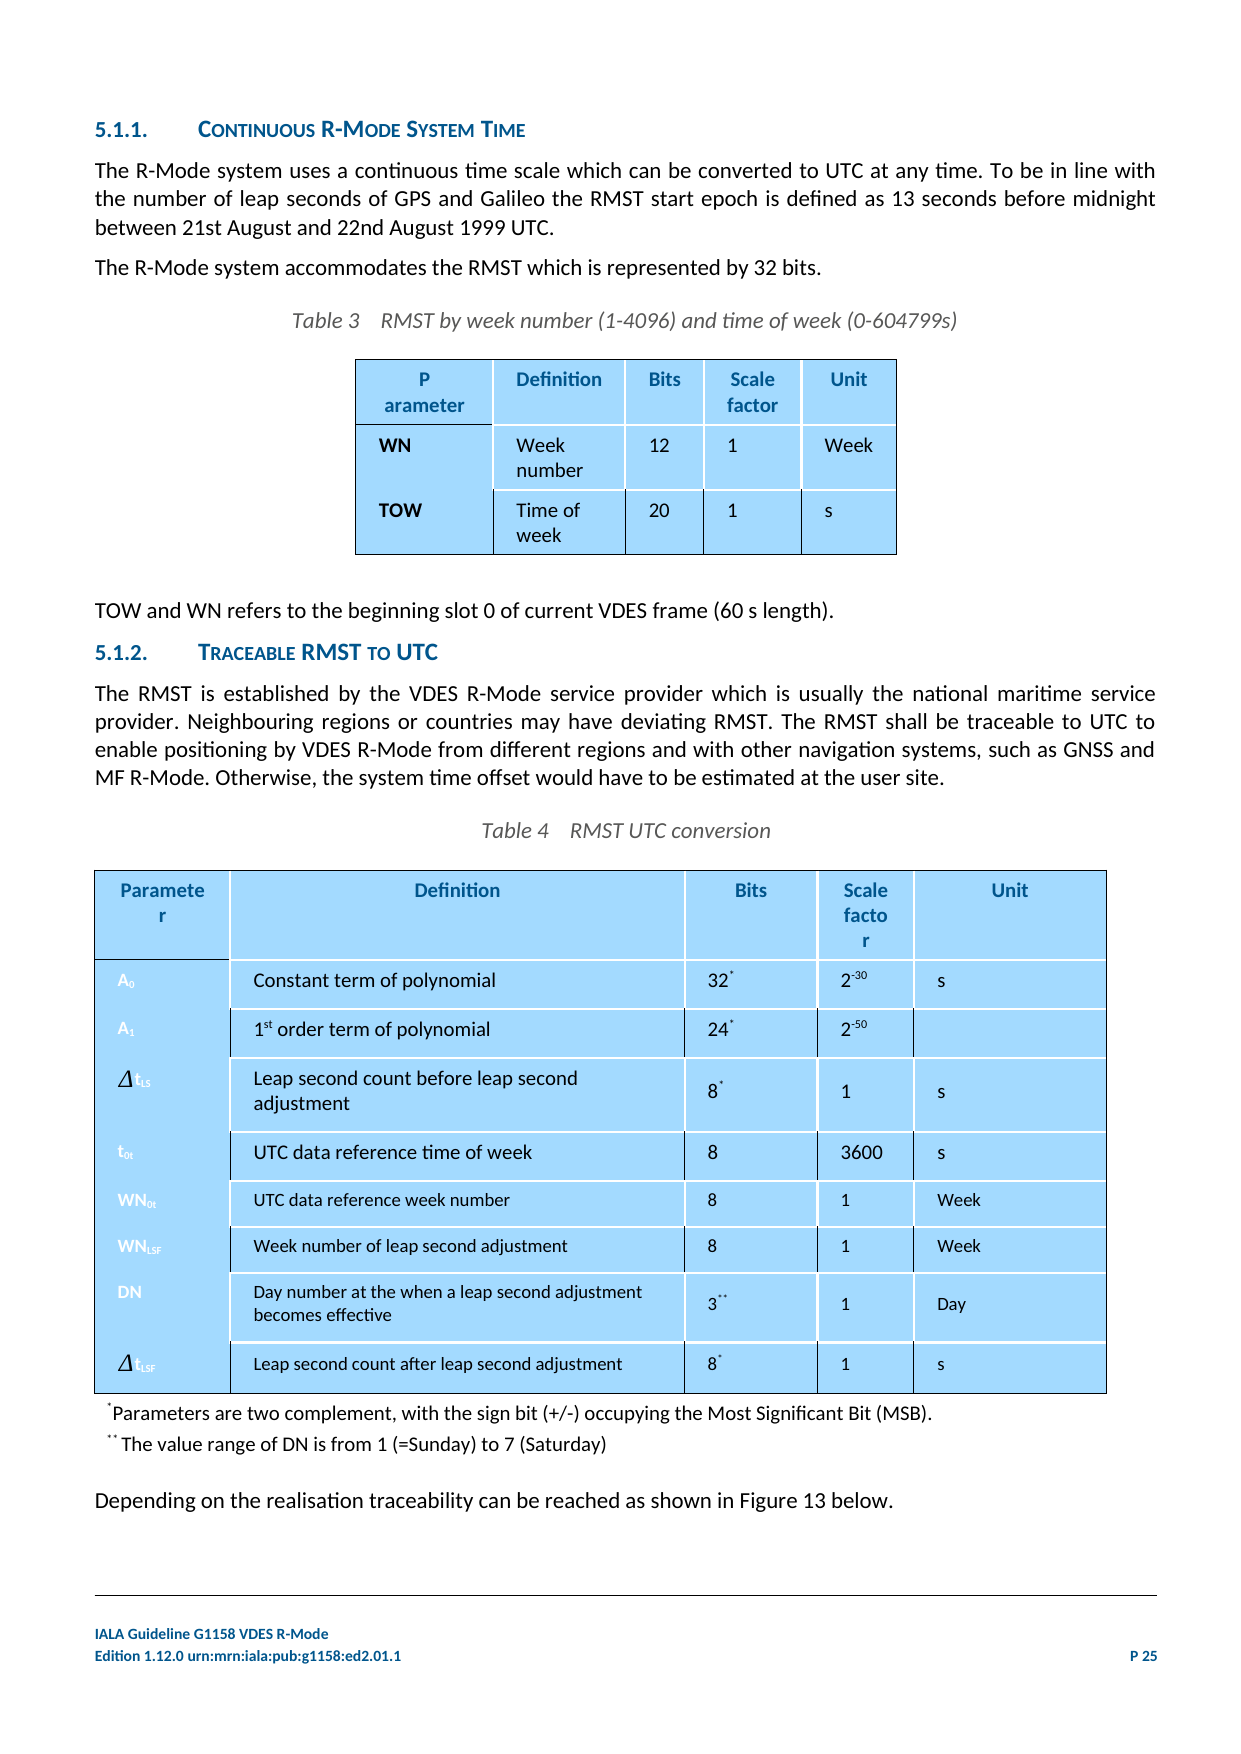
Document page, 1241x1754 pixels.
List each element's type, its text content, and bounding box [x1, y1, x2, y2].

subtitle Continuous R-Mode System Time [94, 113, 1069, 144]
table_cell 1 [705, 426, 800, 489]
text TOW and WN refers to the beginning slot 0 of current VDES frame (60 s length). [94, 596, 1157, 624]
subtitle Traceable RMST to UTC [94, 636, 1069, 667]
table_cell Leap second count after leap second adjustment [231, 1344, 684, 1392]
table_header Unit [915, 871, 1106, 959]
table_cell s [802, 491, 896, 554]
table_cell s [915, 961, 1106, 1008]
table_cell Week [803, 426, 896, 489]
table_cell Day [915, 1274, 1106, 1341]
table_cell [914, 1010, 1106, 1057]
table_cell tLSF [95, 1341, 230, 1392]
table_cell 2-50 [818, 1010, 913, 1057]
table_cell 8* [686, 1059, 816, 1131]
table_header Parameter [95, 871, 229, 959]
table_header Parameter [356, 360, 492, 423]
table_header Definition [494, 360, 624, 423]
text The RMST is established by the VDES R-Mode service provider which is usually the national maritime service provider. Neighbouring regions or countries may have deviating RMST. The RMST shall be traceable to UTC to enable positioning by VDES R-Mode from different regions and with other navigation systems, such as GNSS and MF R-Mode. Otherwise, the system time offset would have to be estimated at the user site. [94, 679, 1157, 792]
table_cell Leap second count before leap second adjustment [231, 1059, 684, 1131]
table_cell Time of week [494, 491, 625, 554]
table_header Definition [231, 871, 684, 959]
table_cell 1 [819, 1182, 913, 1226]
table_cell UTC data reference time of week [231, 1133, 684, 1180]
text The R-Mode system accommodates the RMST which is represented by 32 bits. [94, 253, 1157, 281]
text Depending on the realisation traceability can be reached as shown in Figure 13 below. [94, 1486, 1157, 1514]
table_cell TOW [356, 489, 493, 554]
table_cell Constant term of polynomial [231, 961, 684, 1008]
table_cell A0 [95, 960, 229, 1008]
table_header Bits [686, 871, 816, 959]
table_header Bits [626, 360, 703, 423]
text RMST by week number (1-4096) and time of week (0-604799s) [94, 306, 1157, 334]
table_cell Day number at the when a leap second adjustment becomes effective [231, 1274, 684, 1341]
table_cell 1st order term of polynomial [231, 1010, 684, 1057]
text RMST UTC conversion [94, 817, 1157, 844]
table_cell s [915, 1059, 1106, 1131]
table_cell 1 [819, 1274, 913, 1341]
text *Parameters are two complement, with the sign bit (+/-) occupying the Most Significant Bit (MSB). [106, 1400, 1146, 1425]
table_cell 32* [686, 961, 816, 1008]
table_cell Week [915, 1182, 1106, 1226]
table_header Scale factor [819, 871, 913, 959]
table_cell 20 [626, 491, 703, 554]
table_cell 8 [686, 1182, 816, 1226]
table_cell DN [95, 1272, 229, 1341]
table_cell tLS [95, 1057, 229, 1131]
table_cell 8 [685, 1133, 817, 1180]
table_cell 1 [819, 1059, 913, 1131]
table_cell 24* [685, 1010, 817, 1057]
table_cell A1 [95, 1008, 230, 1057]
table_cell WNLSF [95, 1226, 230, 1272]
table_cell 3600 [818, 1133, 913, 1180]
table_cell 8 [685, 1228, 817, 1272]
table_cell 8* [685, 1344, 817, 1392]
text ** The value range of DN is from 1 (=Sunday) to 7 (Saturday) [106, 1431, 1146, 1457]
table_cell 2-30 [819, 961, 913, 1008]
table_cell Week number of leap second adjustment [231, 1228, 684, 1272]
table_cell Week [914, 1228, 1106, 1272]
table_cell s [914, 1344, 1106, 1392]
table_cell WN [356, 425, 492, 489]
text The R-Mode system uses a continuous time scale which can be converted to UTC at any time. To be in line with the number of leap seconds of GPS and Galileo the RMST start epoch is defined as 13 seconds before midnight between 21st August and 22nd August 1999 UTC. [94, 157, 1157, 241]
table_header Unit [803, 360, 896, 423]
table_cell UTC data reference week number [231, 1182, 684, 1226]
table_cell t0t [95, 1131, 230, 1180]
table_cell 12 [626, 426, 703, 489]
table_cell 1 [704, 491, 801, 554]
table_cell s [914, 1133, 1106, 1180]
table_cell WN0t [95, 1180, 229, 1226]
table_cell 1 [818, 1228, 913, 1272]
table_cell Week number [494, 426, 624, 489]
table_cell 1 [818, 1344, 913, 1392]
table_cell 3** [686, 1274, 816, 1341]
